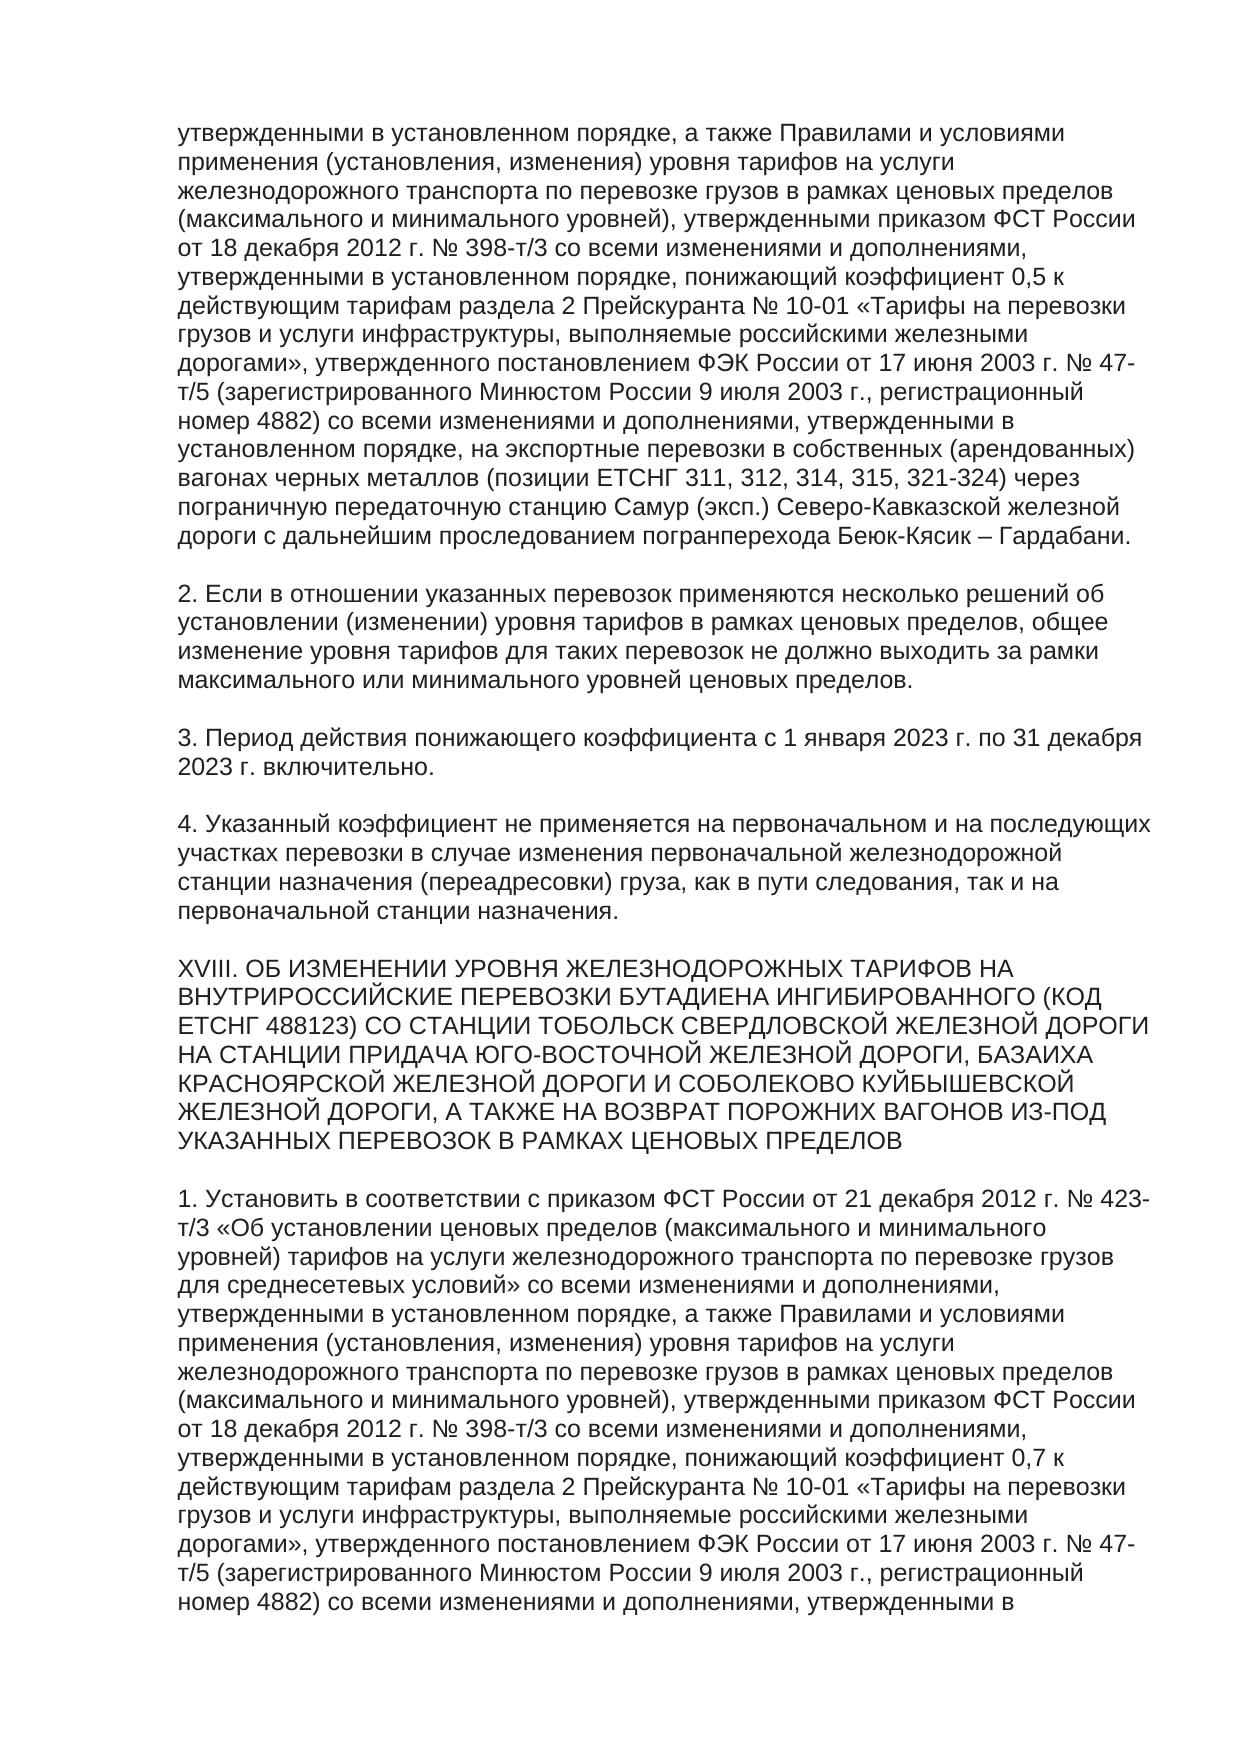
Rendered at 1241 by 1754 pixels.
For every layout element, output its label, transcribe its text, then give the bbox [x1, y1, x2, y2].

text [177, 118, 1152, 549]
text 4. Указанный коэффициент не применяется на первоначальном и на последующих участках перевозки в случае изменения первоначальной железнодорожной станции назначения (переадресовки) груза, как в пути следования, так и на первоначальной станции назначения. [177, 809, 1152, 924]
text 2. Если в отношении указанных перевозок применяются несколько решений об установлении (изменении) уровня тарифов в рамках ценовых пределов, общее изменение уровня тарифов для таких перевозок не должно выходить за рамки максимального или минимального уровней ценовых пределов. [177, 578, 1152, 693]
text 3. Период действия понижающего коэффициента с 1 января 2023 г. по 31 декабря 2023 г. включительно. [177, 723, 1152, 780]
text XVIII. ОБ ИЗМЕНЕНИИ УРОВНЯ ЖЕЛЕЗНОДОРОЖНЫХ ТАРИФОВ НА ВНУТРИРОССИЙСКИЕ ПЕРЕВОЗКИ БУТАДИЕНА ИНГИБИРОВАННОГО (КОД ЕТСНГ 488123) СО СТАНЦИИ ТОБОЛЬСК СВЕРДЛОВСКОЙ ЖЕЛЕЗНОЙ ДОРОГИ НА СТАНЦИИ ПРИДАЧА ЮГО-ВОСТОЧНОЙ ЖЕЛЕЗНОЙ ДОРОГИ, БАЗАИХА КРАСНОЯРСКОЙ ЖЕЛЕЗНОЙ ДОРОГИ И СОБОЛЕКОВО КУЙБЫШЕВСКОЙ ЖЕЛЕЗНОЙ ДОРОГИ, А ТАКЖЕ НА ВОЗВРАТ ПОРОЖНИХ ВАГОНОВ ИЗ-ПОД УКАЗАННЫХ ПЕРЕВОЗОК В РАМКАХ ЦЕНОВЫХ ПРЕДЕЛОВ [177, 953, 1152, 1155]
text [177, 1184, 1152, 1615]
